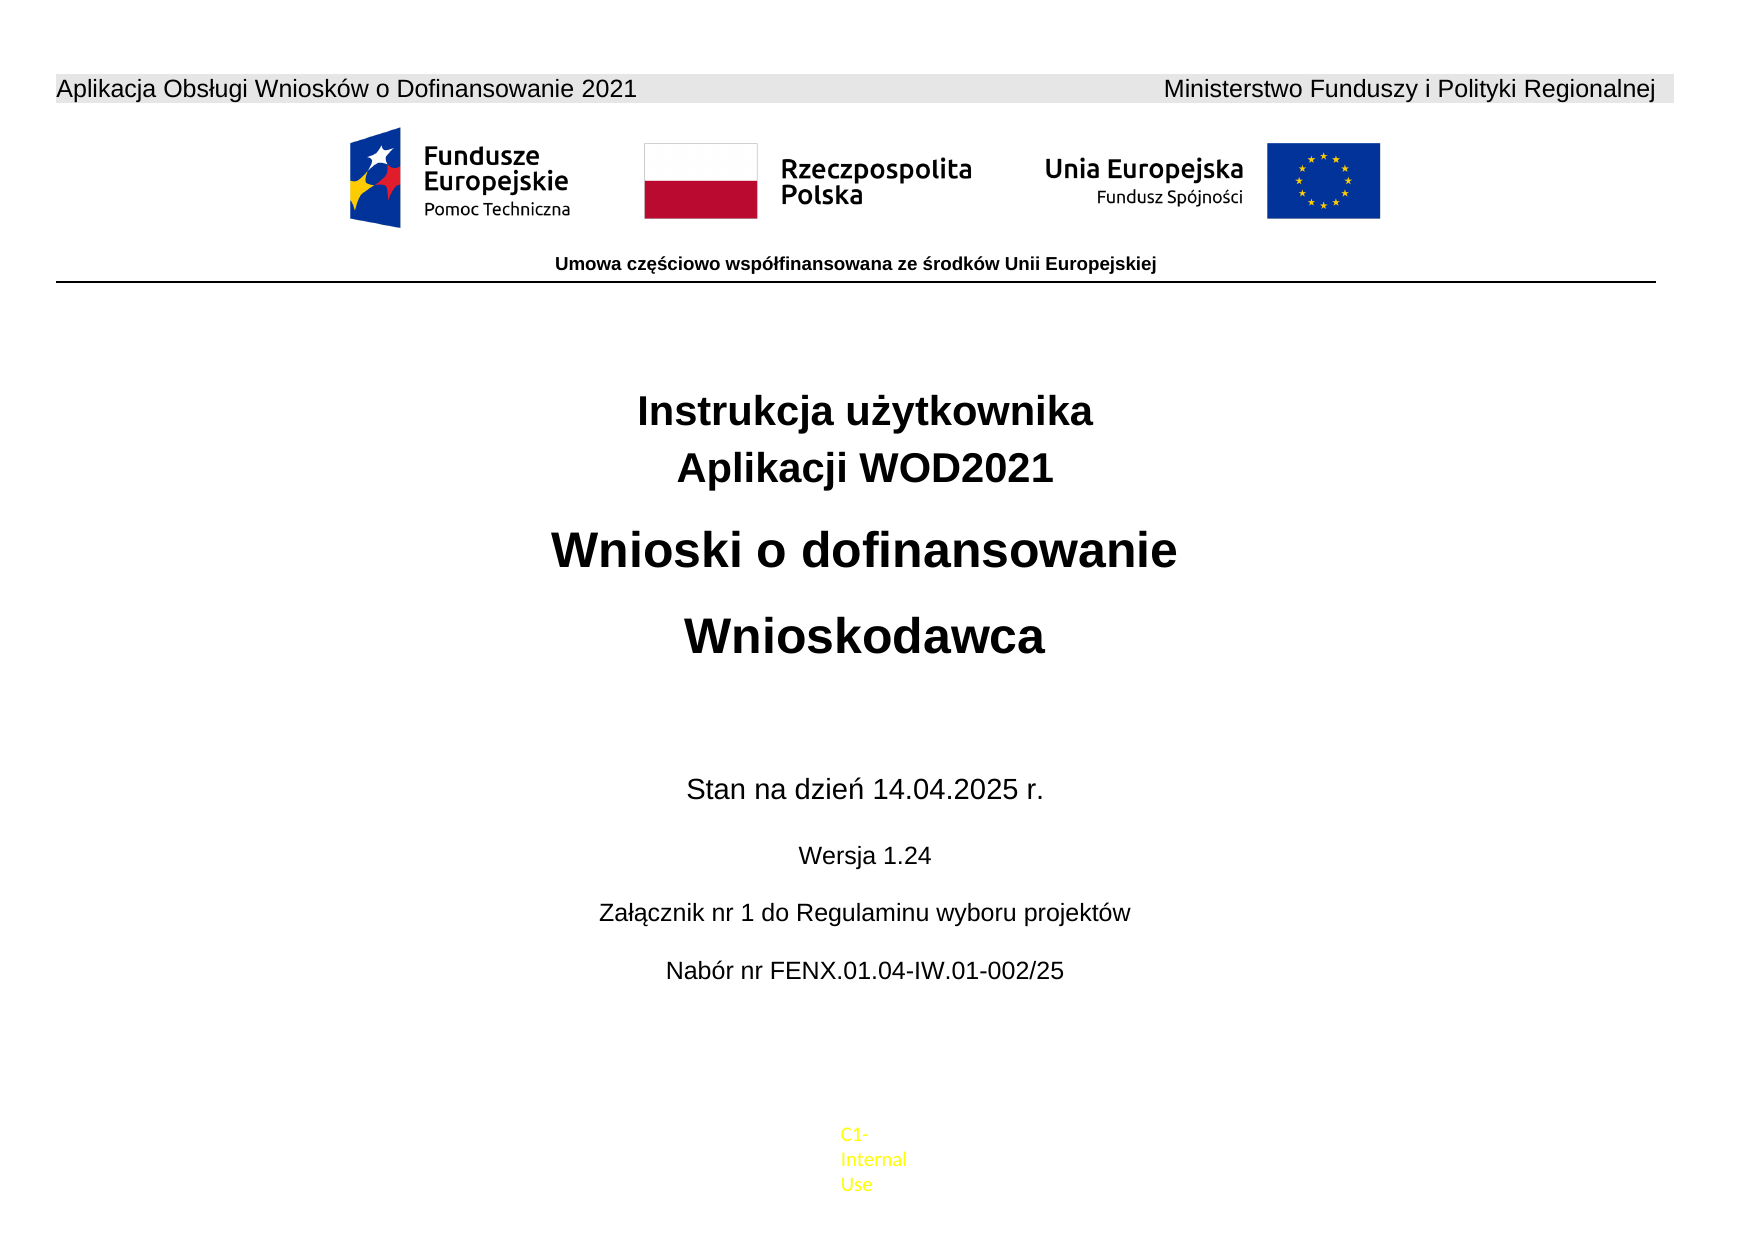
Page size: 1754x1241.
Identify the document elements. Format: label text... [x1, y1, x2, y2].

title Wnioski o dofinansowanie [56, 520, 1674, 577]
text Nabór nr FENX.01.04-IW.01-002/25 [56, 956, 1674, 984]
text Aplikacji WOD2021 [56, 443, 1674, 491]
text Wnioskodawca [56, 606, 1674, 664]
text Załącznik nr 1 do Regulaminu wyboru projektów [56, 898, 1674, 927]
subtitle Instrukcja użytkownika [56, 386, 1674, 434]
text Wersja 1.24 [56, 841, 1674, 869]
picture [325, 102, 1405, 253]
subtitle Stan na dzień 14.04.2025 r. [56, 772, 1674, 806]
